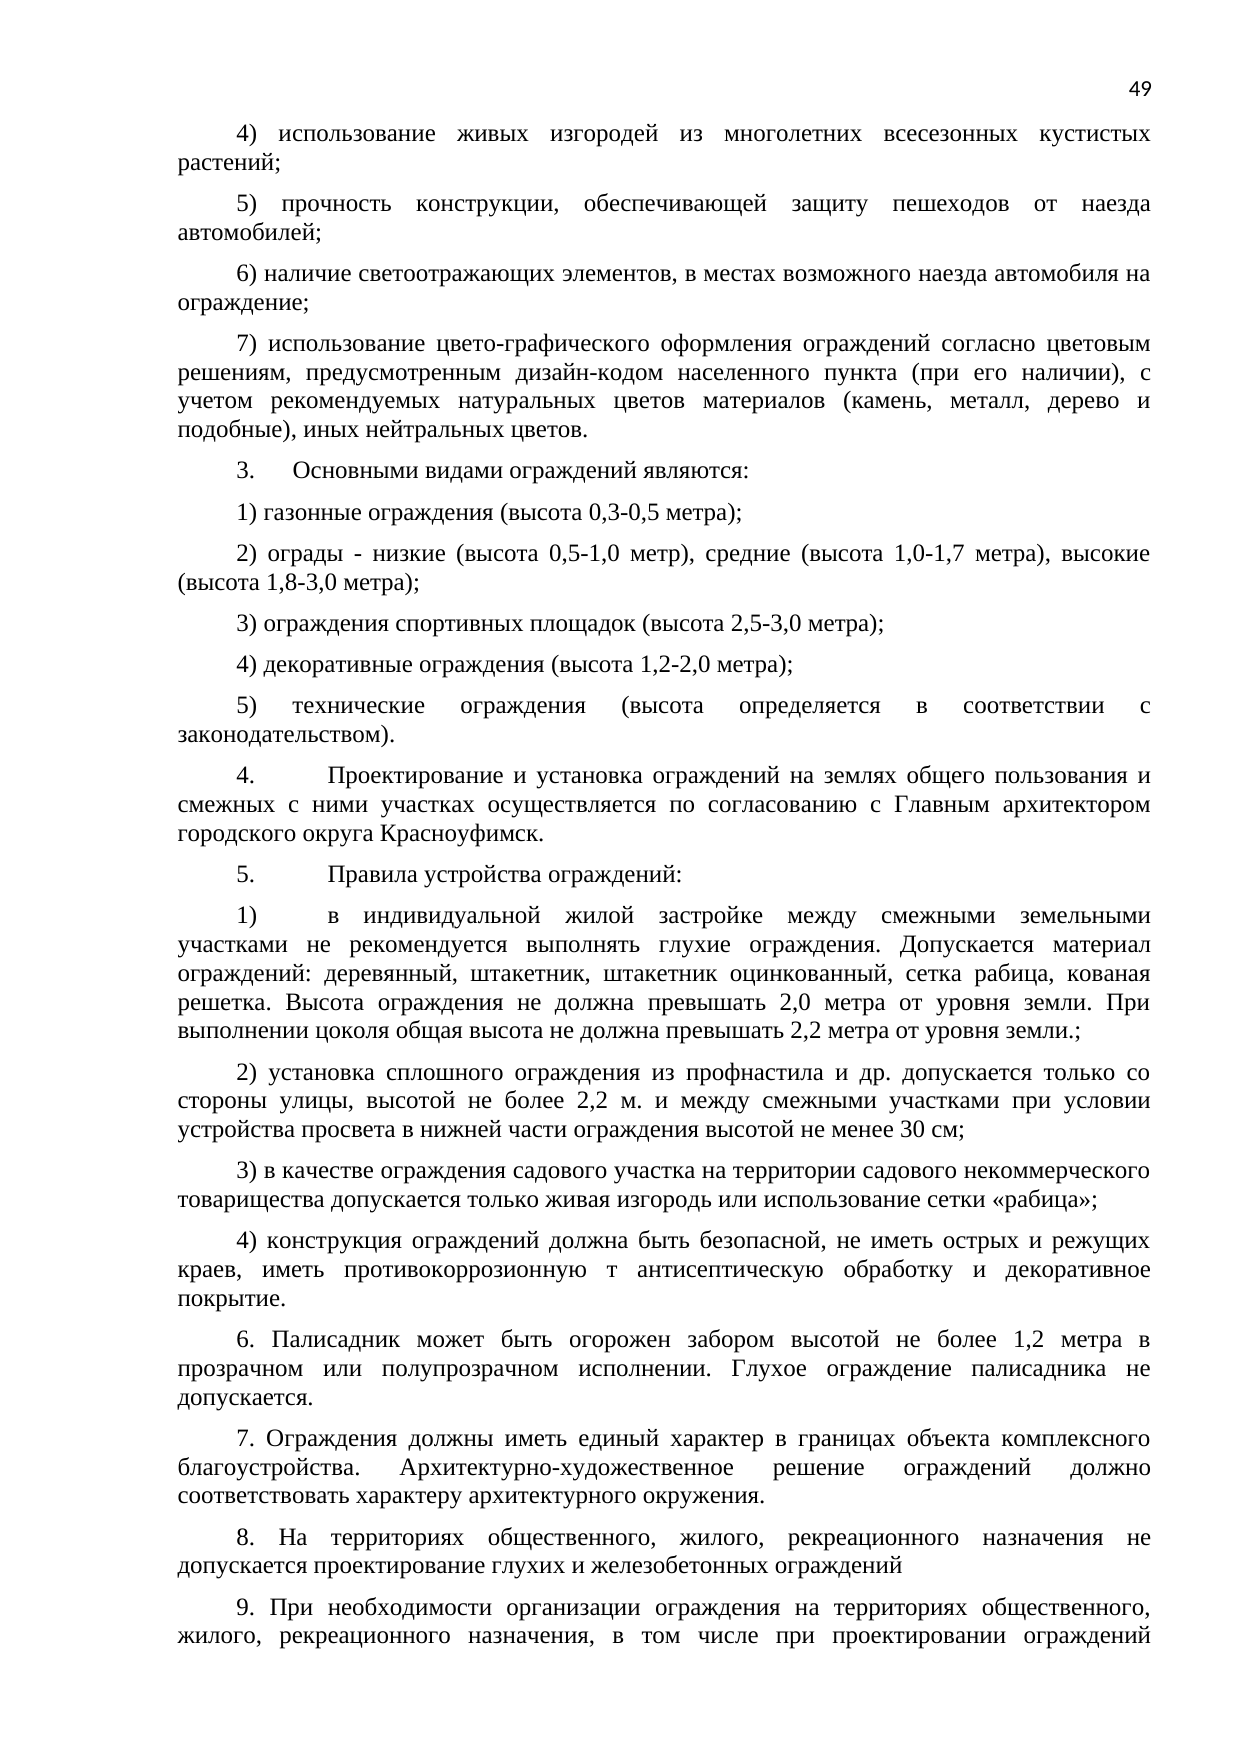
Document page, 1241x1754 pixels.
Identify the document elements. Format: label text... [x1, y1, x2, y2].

text 7. Ограждения должны иметь единый характер в границах объекта комплексного благоустройства. Архитектурно-художественное решение ограждений должно соответствовать характеру архитектурного окружения. [177, 1423, 1152, 1509]
text 6. Палисадник может быть огорожен забором высотой не более 1,2 метра в прозрачном или полупрозрачном исполнении. Глухое ограждение палисадника не допускается. [177, 1324, 1152, 1411]
text 6) наличие светоотражающих элементов, в местах возможного наезда автомобиля на ограждение; [177, 258, 1152, 316]
text 4) использование живых изгородей из многолетних всесезонных кустистых растений; [177, 118, 1152, 176]
text 2) ограды - низкие (высота 0,5-1,0 метр), средние (высота 1,0-1,7 метра), высокие (высота 1,8-3,0 метра); [177, 538, 1152, 596]
text 4) конструкция ограждений должна быть безопасной, не иметь острых и режущих краев, иметь противокоррозионную т антисептическую обработку и декоративное покрытие. [177, 1226, 1152, 1312]
text 3) ограждения спортивных площадок (высота 2,5-3,0 метра); [177, 608, 1152, 637]
text 1) газонные ограждения (высота 0,3-0,5 метра); [177, 497, 1152, 526]
text 4) декоративные ограждения (высота 1,2-2,0 метра); [177, 649, 1152, 678]
text 8. На территориях общественного, жилого, рекреационного назначения не допускается проектирование глухих и железобетонных ограждений [177, 1522, 1152, 1579]
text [177, 1592, 1152, 1649]
text 5. Правила устройства ограждений: [177, 859, 1152, 888]
text 7) использование цвето-графического оформления ограждений согласно цветовым решениям, предусмотренным дизайн-кодом населенного пункта (при его наличии), с учетом рекомендуемых натуральных цветов материалов (камень, металл, дерево и подобные), иных нейтральных цветов. [177, 328, 1152, 443]
text 5) прочность конструкции, обеспечивающей защиту пешеходов от наезда автомобилей; [177, 188, 1152, 246]
text 3) в качестве ограждения садового участка на территории садового некоммерческого товарищества допускается только живая изгородь или использование сетки «рабица»; [177, 1156, 1152, 1213]
text 5) технические ограждения (высота определяется в соответствии с законодательством). [177, 691, 1152, 748]
text 3. Основными видами ограждений являются: [177, 456, 1152, 484]
text 2) установка сплошного ограждения из профнастила и др. допускается только со стороны улицы, высотой не более 2,2 м. и между смежными участками при условии устройства просвета в нижней части ограждения высотой не менее 30 см; [177, 1057, 1152, 1143]
text 4. Проектирование и установка ограждений на землях общего пользования и смежных с ними участках осуществляется по согласованию с Главным архитектором городского округа Красноуфимск. [177, 761, 1152, 847]
text 1) в индивидуальной жилой застройке между смежными земельными участками не рекомендуется выполнять глухие ограждения. Допускается материал ограждений: деревянный, штакетник, штакетник оцинкованный, сетка рабица, кованая решетка. Высота ограждения не должна превышать 2,0 метра от уровня земли. При выполнении цоколя общая высота не должна превышать 2,2 метра от уровня земли.; [177, 901, 1152, 1044]
